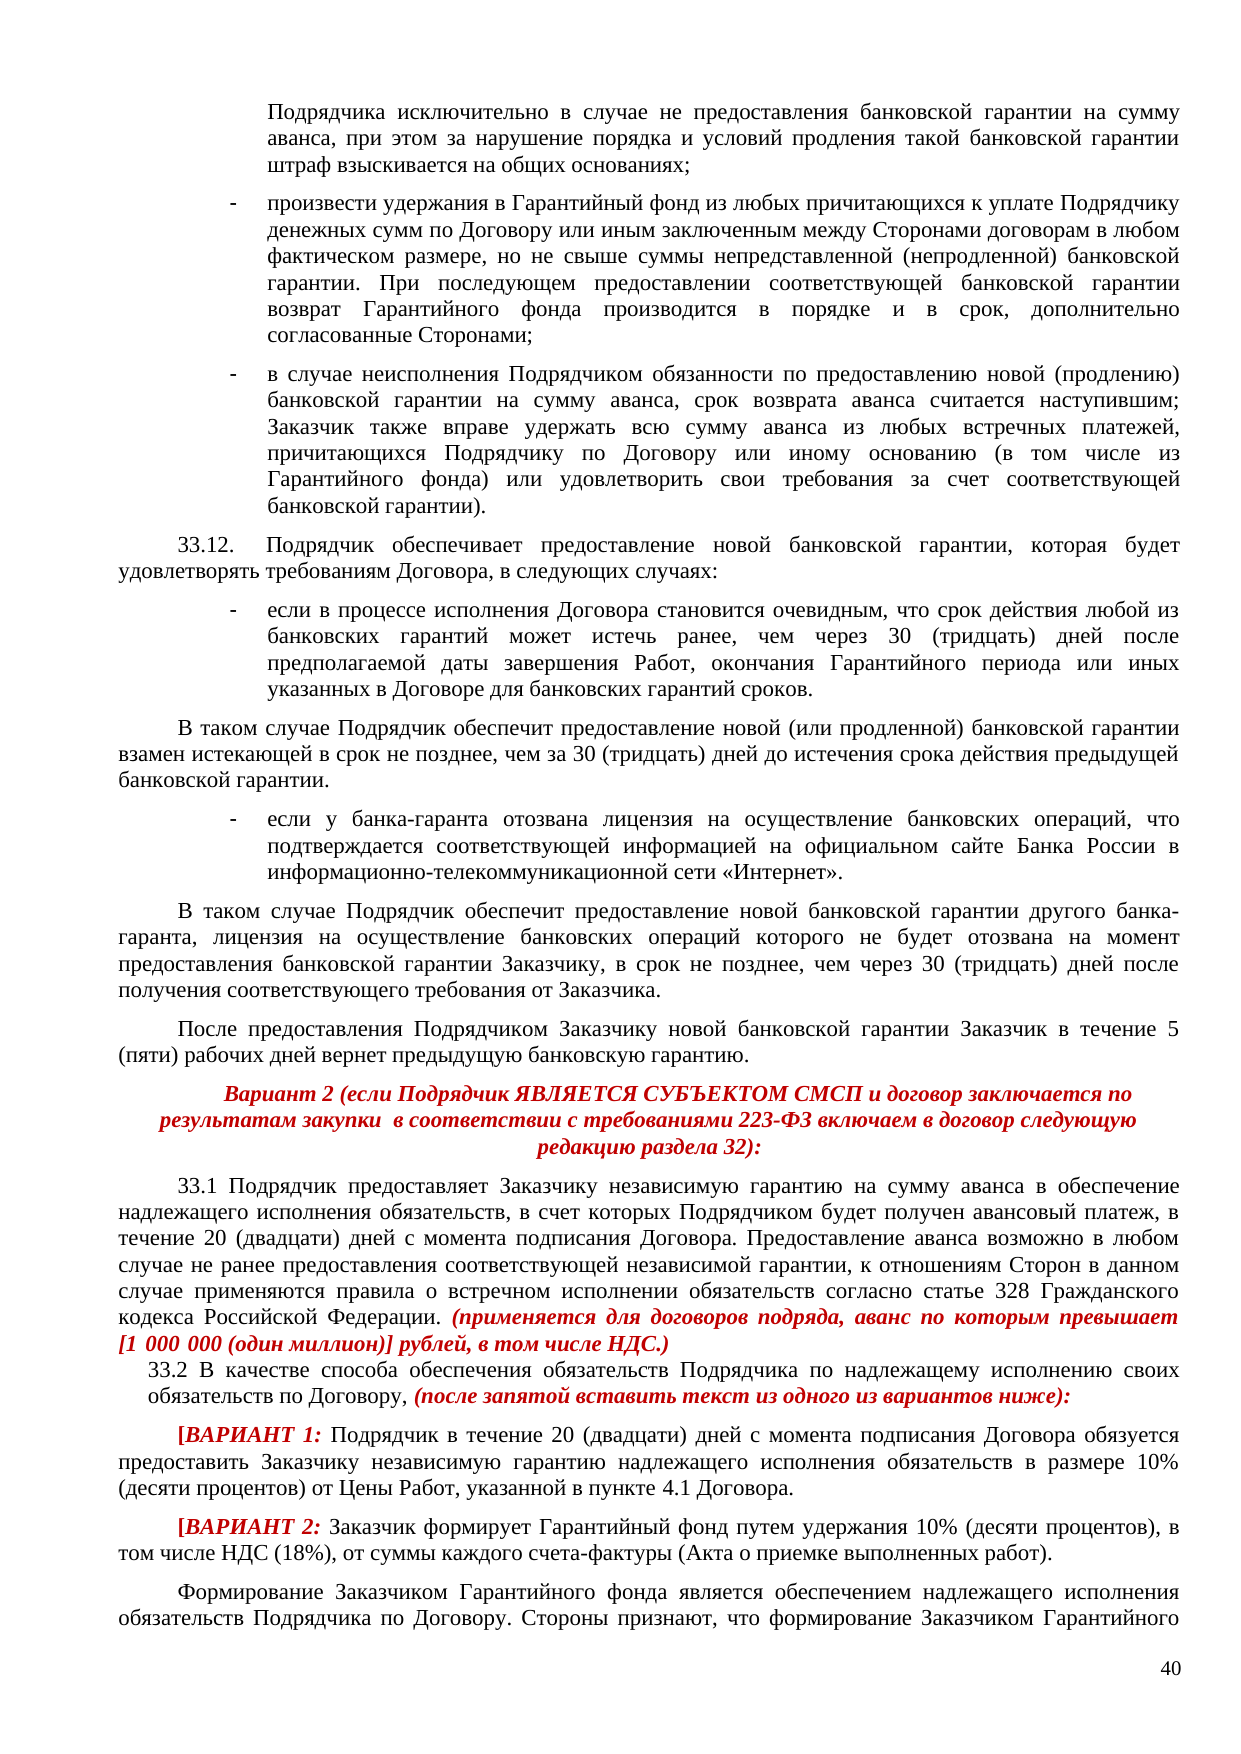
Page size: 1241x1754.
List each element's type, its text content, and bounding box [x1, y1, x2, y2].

list 33.2 В качестве способа обеспечения обязательств Подрядчика по надлежащему исполнению своих обязательств по Договору, (после запятой вставить текст из одного из вариантов ниже): [148, 1356, 1181, 1409]
text [ВАРИАНТ 1: Подрядчик в течение 20 (двадцати) дней с момента подписания Договора обязуется предоставить Заказчику независимую гарантию надлежащего исполнения обязательств в размере 10% (десяти процентов) от Цены Работ, указанной в пункте 4.1 Договора. [118, 1421, 1181, 1500]
text Вариант 2 (если Подрядчик ЯВЛЯЕТСЯ СУБЪЕКТОМ СМСП и договор заключается по результатам закупки в соответствии с требованиями 223-ФЗ включаем в договор следующую редакцию раздела 32): [118, 1080, 1181, 1159]
list В таком случае Подрядчик обеспечит предоставление новой (или продленной) банковской гарантии взамен истекающей в срок не позднее, чем за 30 (тридцать) дней до истечения срока действия предыдущей банковской гарантии. [118, 714, 1181, 793]
list После предоставления Подрядчиком Заказчику новой банковской гарантии Заказчик в течение 5 (пяти) рабочих дней вернет предыдущую банковскую гарантию. [118, 1015, 1181, 1068]
text если у банка-гаранта отозвана лицензия на осуществление банковских операций, что подтверждается соответствующей информацией на официальном сайте Банка России в информационно-телекоммуникационной сети «Интернет». [229, 805, 1181, 884]
text 33.1 Подрядчик предоставляет Заказчику независимую гарантию на сумму аванса в обеспечение надлежащего исполнения обязательств, в счет которых Подрядчиком будет получен авансовый платеж, в течение 20 (двадцати) дней с момента подписания Договора. Предоставление аванса возможно в любом случае не ранее предоставления соответствующей независимой гарантии, к отношениям Сторон в данном случае применяются правила о встречном исполнении обязательств согласно статье 328 Гражданского кодекса Российской Федерации. (применяется для договоров подряда, аванс по которым превышает [1 000 000 (один миллион)] рублей, в том числе НДС.) [118, 1172, 1181, 1356]
text [ВАРИАНТ 2: Заказчик формирует Гарантийный фонд путем удержания 10% (десяти процентов), в том числе НДС (18%), от суммы каждого счета-фактуры (Акта о приемке выполненных работ). [118, 1513, 1181, 1566]
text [118, 1578, 1181, 1631]
text если в процессе исполнения Договора становится очевидным, что срок действия любой из банковских гарантий может истечь ранее, чем через 30 (тридцать) дней после предполагаемой даты завершения Работ, окончания Гарантийного периода или иных указанных в Договоре для банковских гарантий сроков. [229, 596, 1181, 701]
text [229, 98, 1181, 177]
text в случае неисполнения Подрядчиком обязанности по предоставлению новой (продлению) банковской гарантии на сумму аванса, срок возврата аванса считается наступившим; Заказчик также вправе удержать всю сумму аванса из любых встречных платежей, причитающихся Подрядчику по Договору или иному основанию (в том числе из Гарантийного фонда) или удовлетворить свои требования за счет соответствующей банковской гарантии). [229, 360, 1181, 518]
text Подрядчик обеспечивает предоставление новой банковской гарантии, которая будет удовлетворять требованиям Договора, в следующих случаях: [118, 531, 1181, 583]
list В таком случае Подрядчик обеспечит предоставление новой банковской гарантии другого банка-гаранта, лицензия на осуществление банковских операций которого не будет отозвана на момент предоставления банковской гарантии Заказчику, в срок не позднее, чем через 30 (тридцать) дней после получения соответствующего требования от Заказчика. [118, 897, 1181, 1002]
text произвести удержания в Гарантийный фонд из любых причитающихся к уплате Подрядчику денежных сумм по Договору или иным заключенным между Сторонами договорам в любом фактическом размере, но не свыше суммы непредставленной (непродленной) банковской гарантии. При последующем предоставлении соответствующей банковской гарантии возврат Гарантийного фонда производится в порядке и в срок, дополнительно согласованные Сторонами; [229, 189, 1181, 348]
